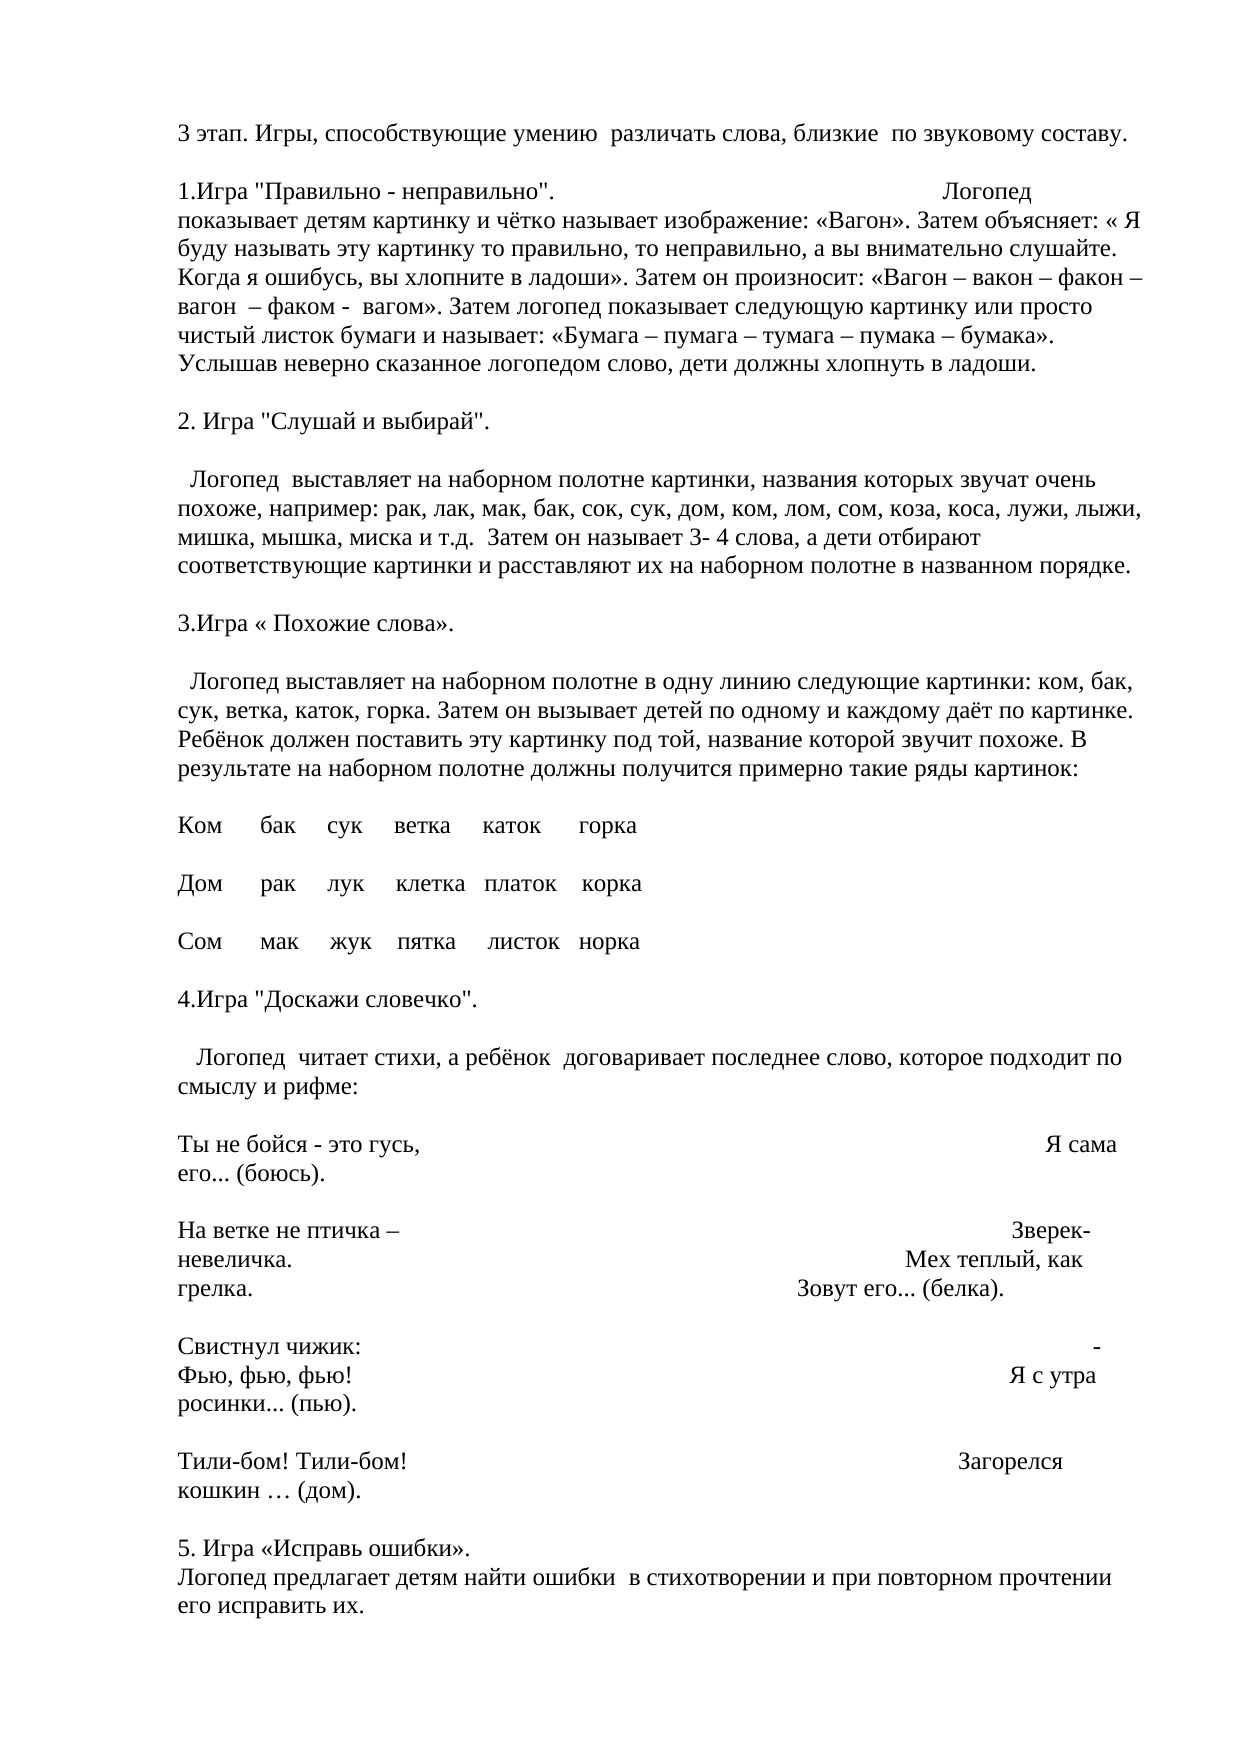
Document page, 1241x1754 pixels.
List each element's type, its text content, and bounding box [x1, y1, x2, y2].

text 3 этап. Игры, способствующие умению различать слова, близкие по звуковому составу. [177, 118, 1152, 147]
text Ком бак сук ветка каток горка [177, 811, 1152, 839]
text Сом мак жук пятка листок норка [177, 926, 1152, 955]
text 2. Игра "Слушай и выбирай". [177, 406, 1152, 435]
text 3.Игра « Похожие слова». [177, 608, 1152, 637]
text 5. Игра «Исправь ошибки». Логопед предлагает детям найти ошибки в стихотворении и при повторном прочтении его исправить их. [177, 1533, 1152, 1619]
text Ты не бойся - это гусь, Я сама его... (боюсь). [177, 1129, 1152, 1186]
text Дом рак лук клетка платок корка [177, 868, 1152, 897]
text Тили-бом! Тили-бом! Загорелся кошкин … (дом). [177, 1446, 1152, 1504]
text Логопед читает стихи, а ребёнок договаривает последнее слово, которое подходит по смыслу и рифме: [177, 1042, 1152, 1100]
text 4.Игра "Доскажи словечко". [177, 984, 1152, 1013]
text 1.Игра "Правильно - неправильно". Логопед показывает детям картинку и чётко называет изображение: «Вагон». Затем объясняет: « Я буду называть эту картинку то правильно, то неправильно, а вы внимательно слушайте. Когда я ошибусь, вы хлопните в ладоши». Затем он произносит: «Вагон – вакон – факон – вагон – факом - вагом». Затем логопед показывает следующую картинку или просто чистый листок бумаги и называет: «Бумага – пумага – тумага – пумака – бумака». Услышав неверно сказанное логопедом слово, дети должны хлопнуть в ладоши. [177, 176, 1152, 377]
text Логопед выставляет на наборном полотне в одну линию следующие картинки: ком, бак, сук, ветка, каток, горка. Затем он вызывает детей по одному и каждому даёт по картинке. Ребёнок должен поставить эту картинку под той, название которой звучит похоже. В результате на наборном полотне должны получится примерно такие ряды картинок: [177, 666, 1152, 781]
text Логопед выставляет на наборном полотне картинки, названия которых звучат очень похоже, например: рак, лак, мак, бак, сок, сук, дом, ком, лом, сом, коза, коса, лужи, лыжи, мишка, мышка, миска и т.д. Затем он называет 3- 4 слова, а дети отбирают соответствующие картинки и расставляют их на наборном полотне в названном порядке. [177, 464, 1152, 579]
text На ветке не птичка – Зверек-невеличка. Мех теплый, как грелка. Зовут его... (белка). [177, 1216, 1152, 1302]
text Свистнул чижик: - Фью, фью, фью! Я с утра росинки... (пью). [177, 1331, 1152, 1417]
